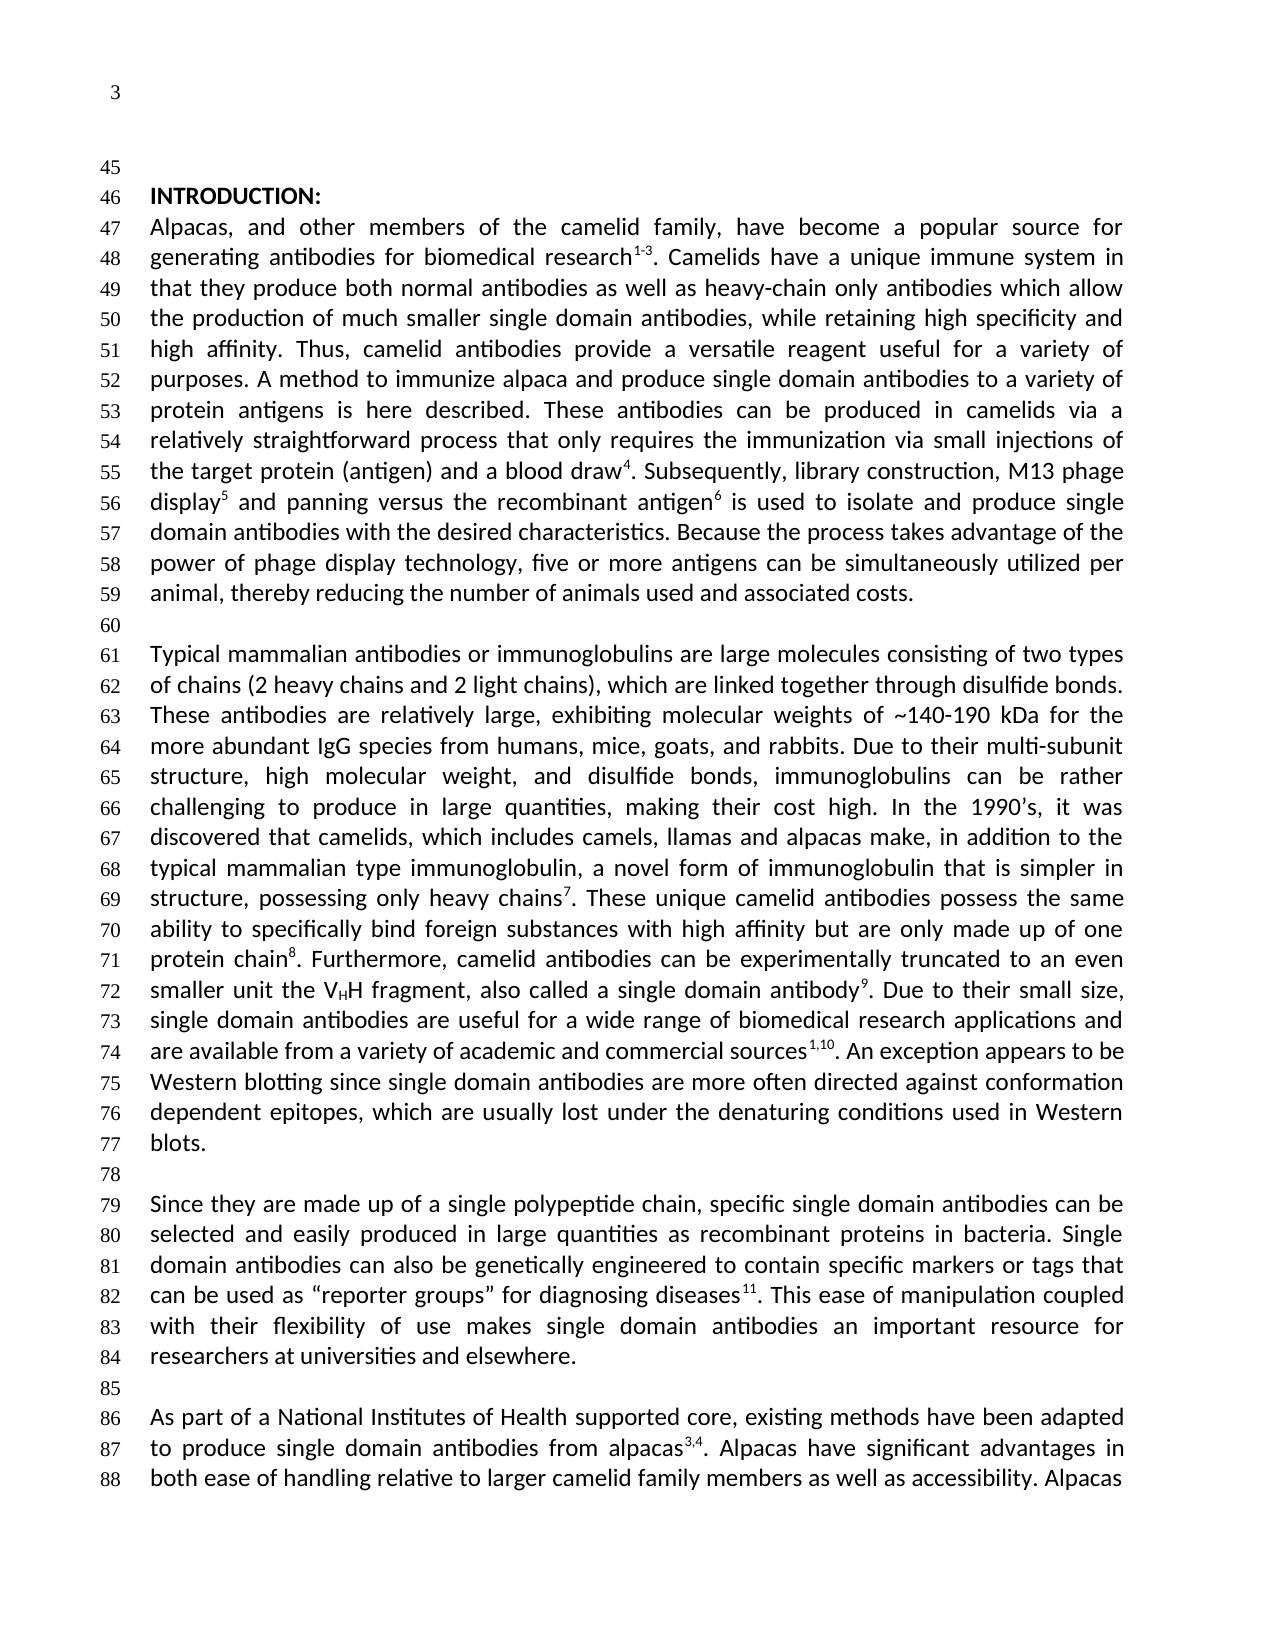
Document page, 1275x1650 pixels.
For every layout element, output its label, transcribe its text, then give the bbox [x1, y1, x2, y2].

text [150, 1401, 1125, 1493]
text Alpacas, and other members of the camelid family, have become a popular source for generating antibodies for biomedical research1-3. Camelids have a unique immune system in that they produce both normal antibodies as well as heavy-chain only antibodies which allow the production of much smaller single domain antibodies, while retaining high specificity and high affinity. Thus, camelid antibodies provide a versatile reagent useful for a variety of purposes. A method to immunize alpaca and produce single domain antibodies to a variety of protein antigens is here described. These antibodies can be produced in camelids via a relatively straightforward process that only requires the immunization via small injections of the target protein (antigen) and a blood draw4. Subsequently, library construction, M13 phage display5 and panning versus the recombinant antigen6 is used to isolate and produce single domain antibodies with the desired characteristics. Because the process takes advantage of the power of phage display technology, five or more antigens can be simultaneously utilized per animal, thereby reducing the number of animals used and associated costs. [150, 211, 1125, 608]
text INTRODUCTION: [150, 181, 1125, 211]
text Typical mammalian antibodies or immunoglobulins are large molecules consisting of two types of chains (2 heavy chains and 2 light chains), which are linked together through disulfide bonds. These antibodies are relatively large, exhibiting molecular weights of ~140-190 kDa for the more abundant IgG species from humans, mice, goats, and rabbits. Due to their multi-subunit structure, high molecular weight, and disulfide bonds, immunoglobulins can be rather challenging to produce in large quantities, making their cost high. In the 1990’s, it was discovered that camelids, which includes camels, llamas and alpacas make, in addition to the typical mammalian type immunoglobulin, a novel form of immunoglobulin that is simpler in structure, possessing only heavy chains7. These unique camelid antibodies possess the same ability to specifically bind foreign substances with high affinity but are only made up of one protein chain8. Furthermore, camelid antibodies can be experimentally truncated to an even smaller unit the VHH fragment, also called a single domain antibody9. Due to their small size, single domain antibodies are useful for a wide range of biomedical research applications and are available from a variety of academic and commercial sources1,10. An exception appears to be Western blotting since single domain antibodies are more often directed against conformation dependent epitopes, which are usually lost under the denaturing conditions used in Western blots. [150, 638, 1125, 1157]
text Since they are made up of a single polypeptide chain, specific single domain antibodies can be selected and easily produced in large quantities as recombinant proteins in bacteria. Single domain antibodies can also be genetically engineered to contain specific markers or tags that can be used as “reporter groups” for diagnosing diseases11. This ease of manipulation coupled with their flexibility of use makes single domain antibodies an important resource for researchers at universities and elsewhere. [150, 1188, 1125, 1371]
